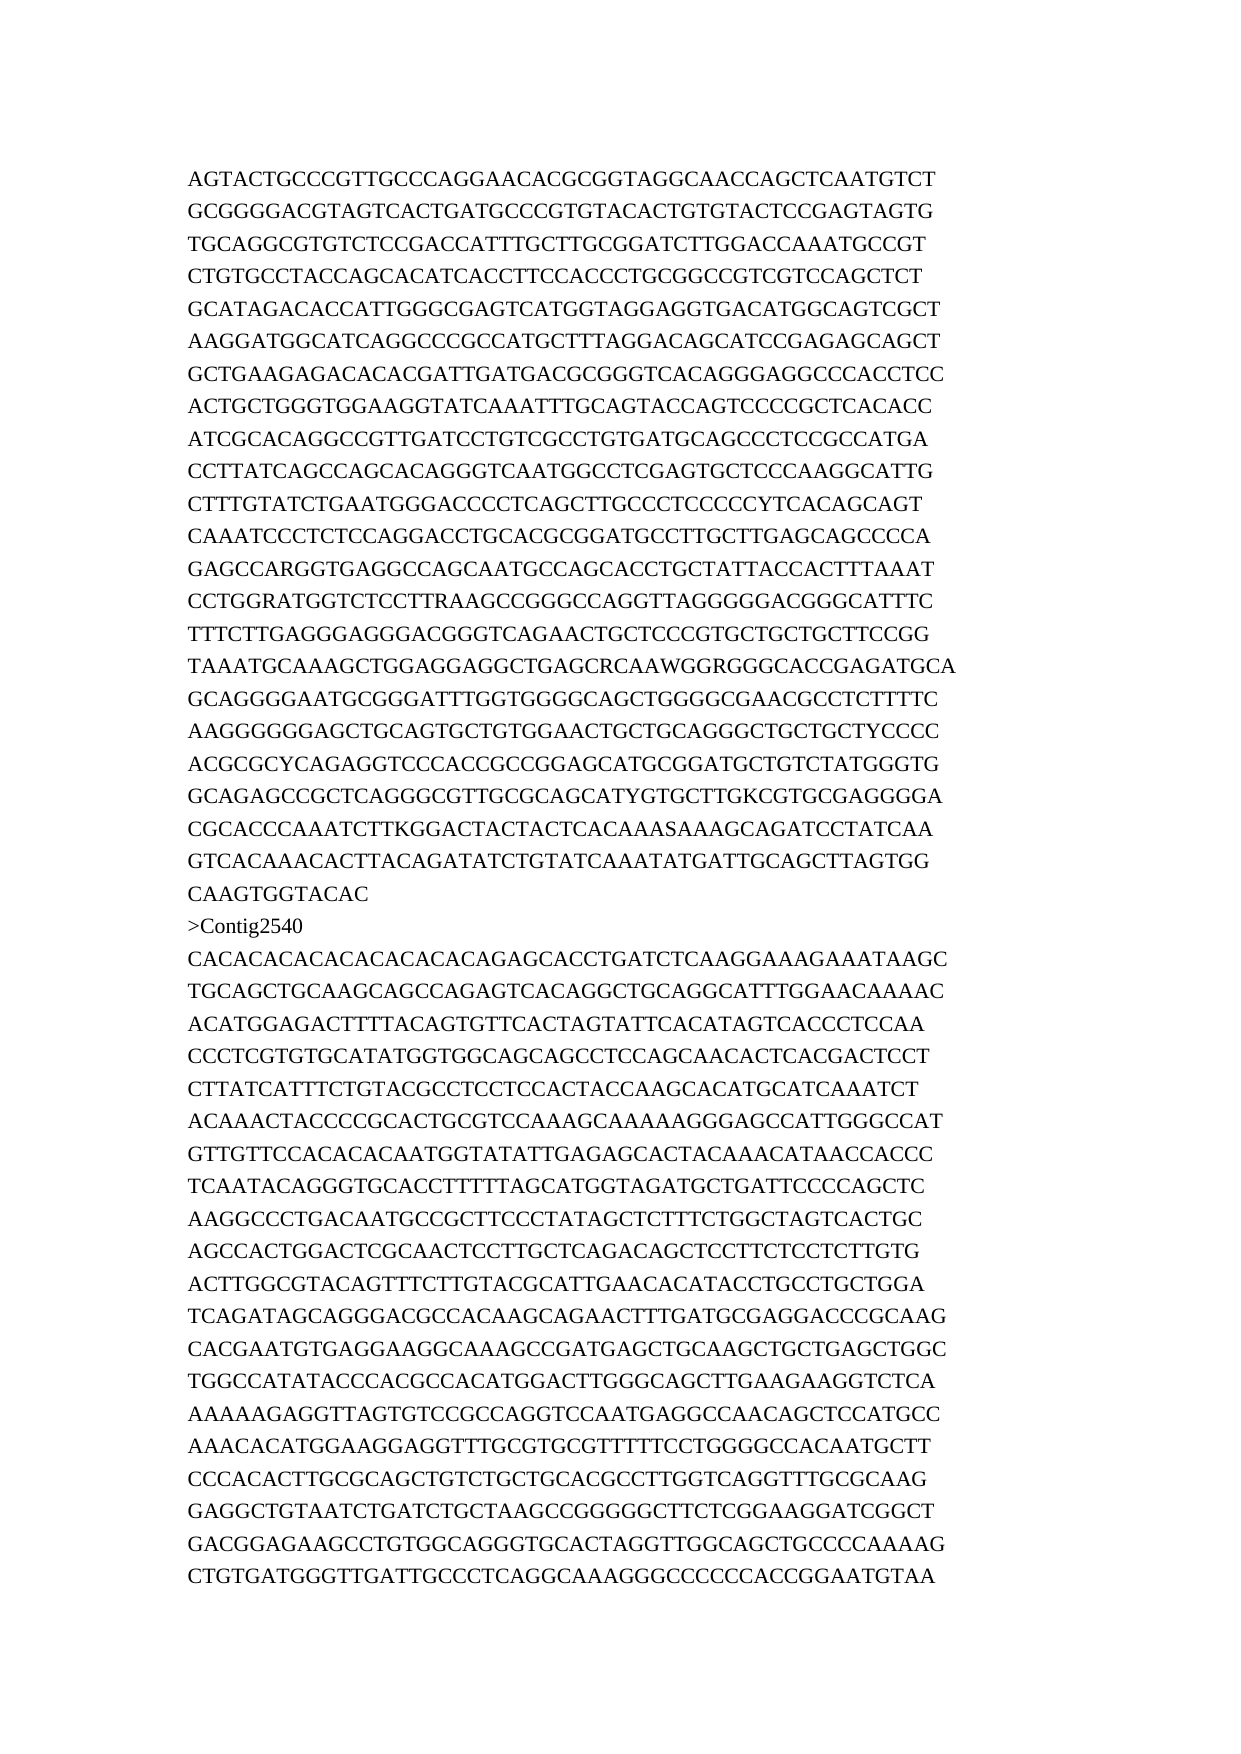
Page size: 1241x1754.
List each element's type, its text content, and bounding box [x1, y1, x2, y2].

text TTTCTTGAGGGAGGGACGGGTCAGAACTGCTCCCGTGCTGCTGCTTCCGG [187, 617, 1053, 649]
text TGCAGGCGTGTCTCCGACCATTTGCTTGCGGATCTTGGACCAAATGCCGT [187, 227, 1053, 259]
text GACGGAGAAGCCTGTGGCAGGGTGCACTAGGTTGGCAGCTGCCCCAAAAG [187, 1527, 1053, 1559]
text CTGTGCCTACCAGCACATCACCTTCCACCCTGCGGCCGTCGTCCAGCTCT [187, 259, 1053, 292]
text CACGAATGTGAGGAAGGCAAAGCCGATGAGCTGCAAGCTGCTGAGCTGGC [187, 1332, 1053, 1364]
text ACATGGAGACTTTTACAGTGTTCACTAGTATTCACATAGTCACCCTCCAA [187, 1007, 1053, 1039]
text ACTTGGCGTACAGTTTCTTGTACGCATTGAACACATACCTGCCTGCTGGA [187, 1267, 1053, 1299]
text ACAAACTACCCCGCACTGCGTCCAAAGCAAAAAGGGAGCCATTGGGCCAT [187, 1104, 1053, 1137]
text GTTGTTCCACACACAATGGTATATTGAGAGCACTACAAACATAACCACCC [187, 1137, 1053, 1169]
text GCTGAAGAGACACACGATTGATGACGCGGGTCACAGGGAGGCCCACCTCC [187, 357, 1053, 389]
text GTCACAAACACTTACAGATATCTGTATCAAATATGATTGCAGCTTAGTGG [187, 844, 1053, 877]
text CCTGGRATGGTCTCCTTRAAGCCGGGCCAGGTTAGGGGGACGGGCATTTC [187, 584, 1053, 617]
text AGTACTGCCCGTTGCCCAGGAACACGCGGTAGGCAACCAGCTCAATGTCT [187, 162, 1053, 194]
text ACTGCTGGGTGGAAGGTATCAAATTTGCAGTACCAGTCCCCGCTCACACC [187, 389, 1053, 422]
text AAAAAGAGGTTAGTGTCCGCCAGGTCCAATGAGGCCAACAGCTCCATGCC [187, 1397, 1053, 1429]
text GCATAGACACCATTGGGCGAGTCATGGTAGGAGGTGACATGGCAGTCGCT [187, 292, 1053, 324]
text ACGCGCYCAGAGGTCCCACCGCCGGAGCATGCGGATGCTGTCTATGGGTG [187, 747, 1053, 779]
text CCCTCGTGTGCATATGGTGGCAGCAGCCTCCAGCAACACTCACGACTCCT [187, 1039, 1053, 1072]
text CTGTGATGGGTTGATTGCCCTCAGGCAAAGGGCCCCCCACCGGAATGTAA [187, 1559, 1053, 1592]
text GCAGAGCCGCTCAGGGCGTTGCGCAGCATYGTGCTTGKCGTGCGAGGGGA [187, 779, 1053, 812]
text TAAATGCAAAGCTGGAGGAGGCTGAGCRCAAWGGRGGGCACCGAGATGCA [187, 649, 1053, 682]
text TCAATACAGGGTGCACCTTTTTAGCATGGTAGATGCTGATTCCCCAGCTC [187, 1169, 1053, 1202]
text CCCACACTTGCGCAGCTGTCTGCTGCACGCCTTGGTCAGGTTTGCGCAAG [187, 1462, 1053, 1494]
text AAGGGGGGAGCTGCAGTGCTGTGGAACTGCTGCAGGGCTGCTGCTYCCCC [187, 714, 1053, 747]
text CCTTATCAGCCAGCACAGGGTCAATGGCCTCGAGTGCTCCCAAGGCATTG [187, 454, 1053, 487]
text GAGGCTGTAATCTGATCTGCTAAGCCGGGGGCTTCTCGGAAGGATCGGCT [187, 1494, 1053, 1527]
text >Contig2540 [187, 909, 1053, 942]
text AGCCACTGGACTCGCAACTCCTTGCTCAGACAGCTCCTTCTCCTCTTGTG [187, 1234, 1053, 1267]
text CTTTGTATCTGAATGGGACCCCTCAGCTTGCCCTCCCCCYTCACAGCAGT [187, 487, 1053, 519]
text CAAGTGGTACAC [187, 877, 1053, 909]
text TGGCCATATACCCACGCCACATGGACTTGGGCAGCTTGAAGAAGGTCTCA [187, 1364, 1053, 1397]
text CTTATCATTTCTGTACGCCTCCTCCACTACCAAGCACATGCATCAAATCT [187, 1072, 1053, 1104]
text AAGGCCCTGACAATGCCGCTTCCCTATAGCTCTTTCTGGCTAGTCACTGC [187, 1202, 1053, 1234]
text CGCACCCAAATCTTKGGACTACTACTCACAAASAAAGCAGATCCTATCAA [187, 812, 1053, 844]
text GAGCCARGGTGAGGCCAGCAATGCCAGCACCTGCTATTACCACTTTAAAT [187, 552, 1053, 584]
text CAAATCCCTCTCCAGGACCTGCACGCGGATGCCTTGCTTGAGCAGCCCCA [187, 519, 1053, 552]
text TGCAGCTGCAAGCAGCCAGAGTCACAGGCTGCAGGCATTTGGAACAAAAC [187, 974, 1053, 1007]
text CACACACACACACACACACAGAGCACCTGATCTCAAGGAAAGAAATAAGC [187, 942, 1053, 974]
text GCAGGGGAATGCGGGATTTGGTGGGGCAGCTGGGGCGAACGCCTCTTTTC [187, 682, 1053, 714]
text GCGGGGACGTAGTCACTGATGCCCGTGTACACTGTGTACTCCGAGTAGTG [187, 194, 1053, 227]
text ATCGCACAGGCCGTTGATCCTGTCGCCTGTGATGCAGCCCTCCGCCATGA [187, 422, 1053, 454]
text AAGGATGGCATCAGGCCCGCCATGCTTTAGGACAGCATCCGAGAGCAGCT [187, 324, 1053, 357]
text TCAGATAGCAGGGACGCCACAAGCAGAACTTTGATGCGAGGACCCGCAAG [187, 1299, 1053, 1332]
text AAACACATGGAAGGAGGTTTGCGTGCGTTTTTCCTGGGGCCACAATGCTT [187, 1429, 1053, 1462]
